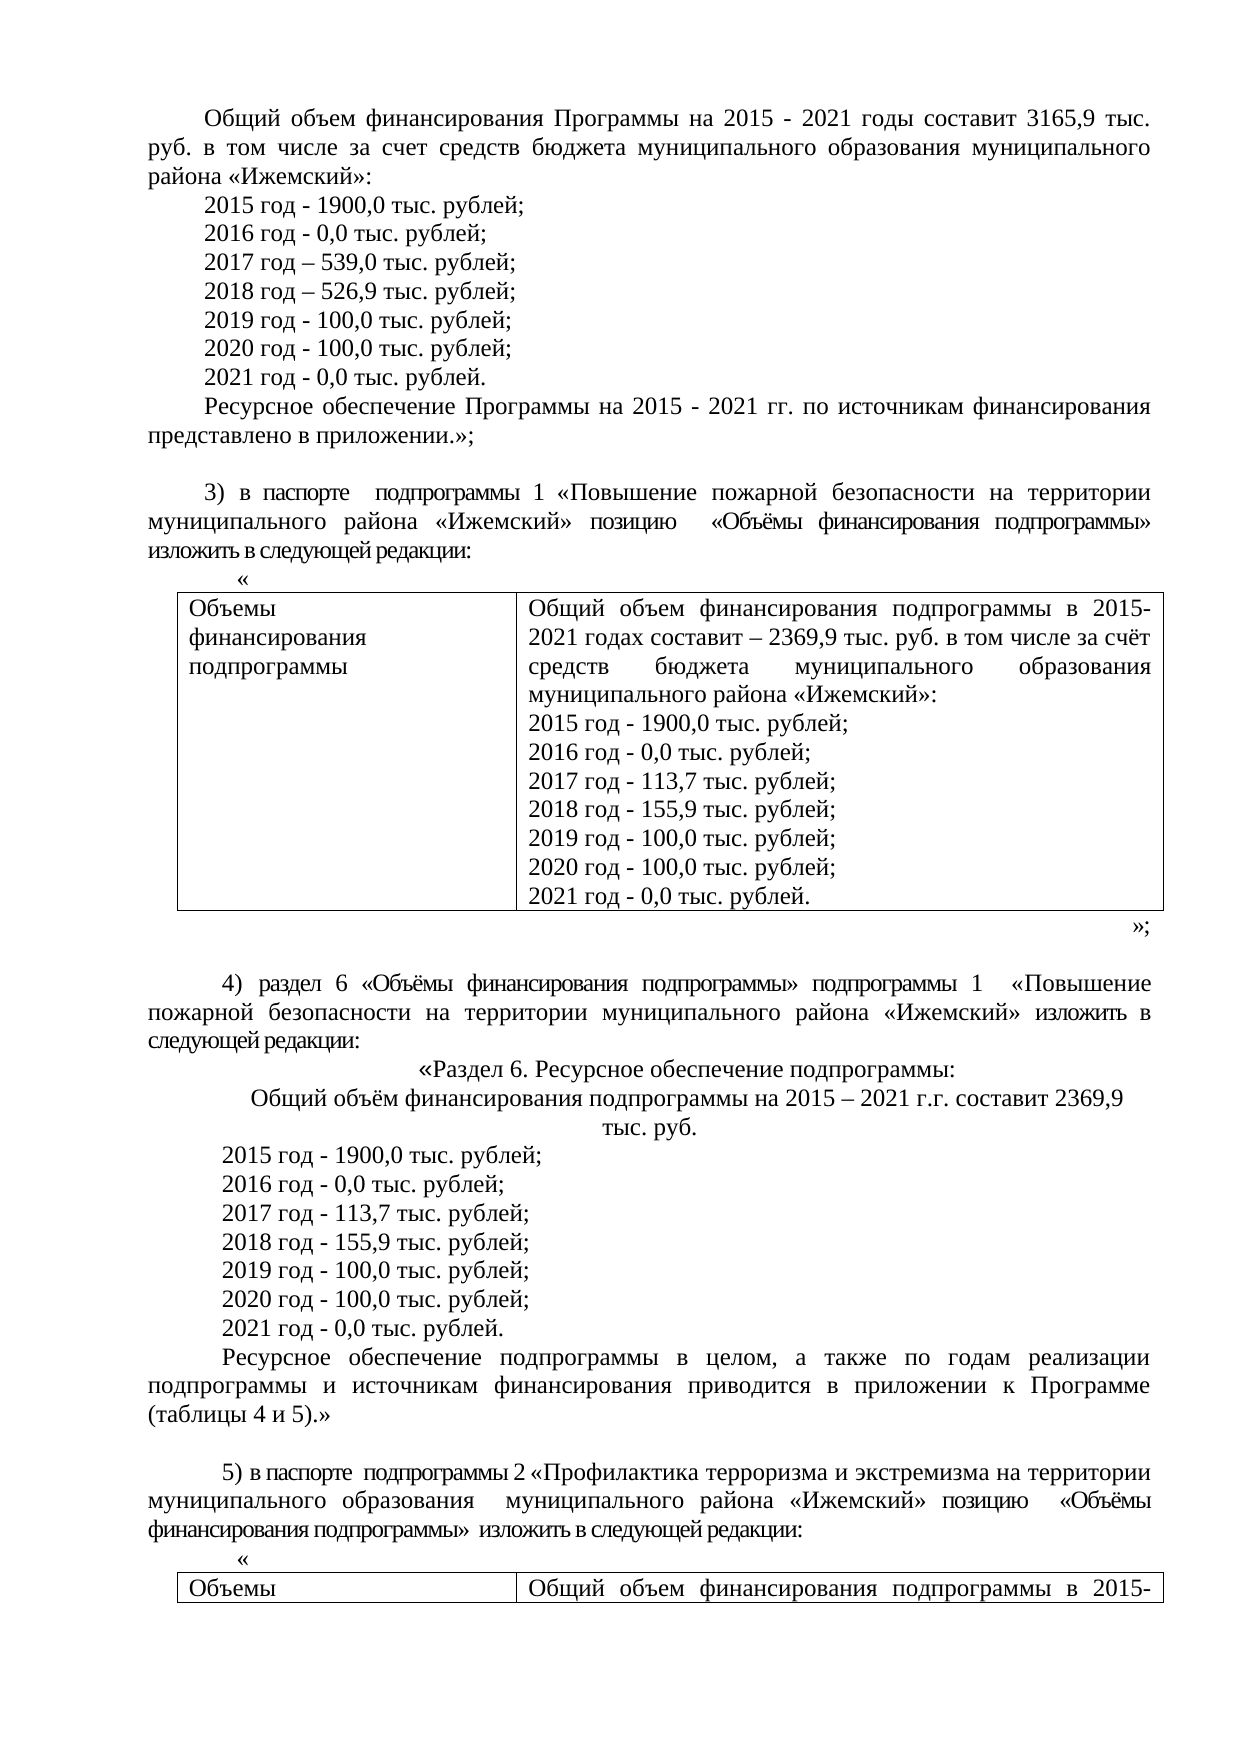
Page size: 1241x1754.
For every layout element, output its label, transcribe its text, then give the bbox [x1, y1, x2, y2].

text 2016 год - 0,0 тыс. рублей; [148, 218, 1151, 247]
text 2020 год - 100,0 тыс. рублей; [148, 1284, 1151, 1313]
text 2021 год - 0,0 тыс. рублей. [148, 362, 1151, 391]
text 4) раздел 6 «Объёмы финансирования подпрограммы» подпрограммы 1 «Повышение пожарной безопасности на территории муниципального района «Ижемский» изложить в следующей редакции: [148, 968, 1151, 1054]
text «Раздел 6. Ресурсное обеспечение подпрограммы: [148, 1054, 1151, 1083]
text 2018 год – 526,9 тыс. рублей; [148, 276, 1151, 305]
text 2018 год - 155,9 тыс. рублей; [222, 1227, 1151, 1256]
text 2019 год - 100,0 тыс. рублей; [222, 1256, 1151, 1284]
text 5) в паспорте подпрограммы 2 «Профилактика терроризма и экстремизма на территории муниципального образования муниципального района «Ижемский» позицию «Объёмы финансирования подпрограммы» изложить в следующей редакции: [148, 1457, 1151, 1543]
table_header Общий объем финансирования подпрограммы в 2015-2021 годах составит – 2369,9 тыс. руб. в том числе за счёт средств бюджета муниципального образования муниципального района «Ижемский»: 2015 год - 1900,0 тыс. рублей; 2016 год - 0,0 тыс. рублей; 2017 год - 113,7 тыс. рублей; 2018 год - 155,9 тыс. рублей; 2019 год - 100,0 тыс. рублей; 2020 год - 100,0 тыс. рублей; 2021 год - 0,0 тыс. рублей. [517, 593, 1163, 909]
text Общий объём финансирования подпрограммы на 2015 – 2021 г.г. составит 2369,9 тыс. руб. [148, 1083, 1151, 1141]
text Ресурсное обеспечение подпрограммы в целом, а также по годам реализации подпрограммы и источникам финансирования приводится в приложении к Программе (таблицы 4 и 5).» [148, 1342, 1151, 1428]
text Ресурсное обеспечение Программы на 2015 - 2021 гг. по источникам финансирования представлено в приложении.»; [148, 391, 1151, 448]
text « [148, 563, 1149, 592]
table_header Объемы финансирования подпрограммы [178, 593, 516, 909]
text Общий объем финансирования Программы на 2015 - 2021 годы составит 3165,9 тыс. руб. в том числе за счет средств бюджета муниципального образования муниципального района «Ижемский»: [148, 103, 1151, 190]
text 2017 год – 539,0 тыс. рублей; [148, 247, 1151, 276]
text 2015 год - 1900,0 тыс. рублей; [148, 190, 1151, 218]
text « [148, 1543, 1149, 1572]
text 2017 год - 113,7 тыс. рублей; [222, 1198, 1151, 1227]
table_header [178, 1573, 516, 1602]
text 2020 год - 100,0 тыс. рублей; [148, 333, 1151, 362]
text »; [148, 911, 1151, 939]
text 2015 год - 1900,0 тыс. рублей; [222, 1141, 1151, 1169]
text 2021 год - 0,0 тыс. рублей. [148, 1313, 1151, 1342]
text 2016 год - 0,0 тыс. рублей; [222, 1169, 1151, 1198]
text 2019 год - 100,0 тыс. рублей; [148, 305, 1151, 333]
text 3) в паспорте подпрограммы 1 «Повышение пожарной безопасности на территории муниципального района «Ижемский» позицию «Объёмы финансирования подпрограммы» изложить в следующей редакции: [148, 477, 1151, 563]
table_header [517, 1573, 1163, 1602]
